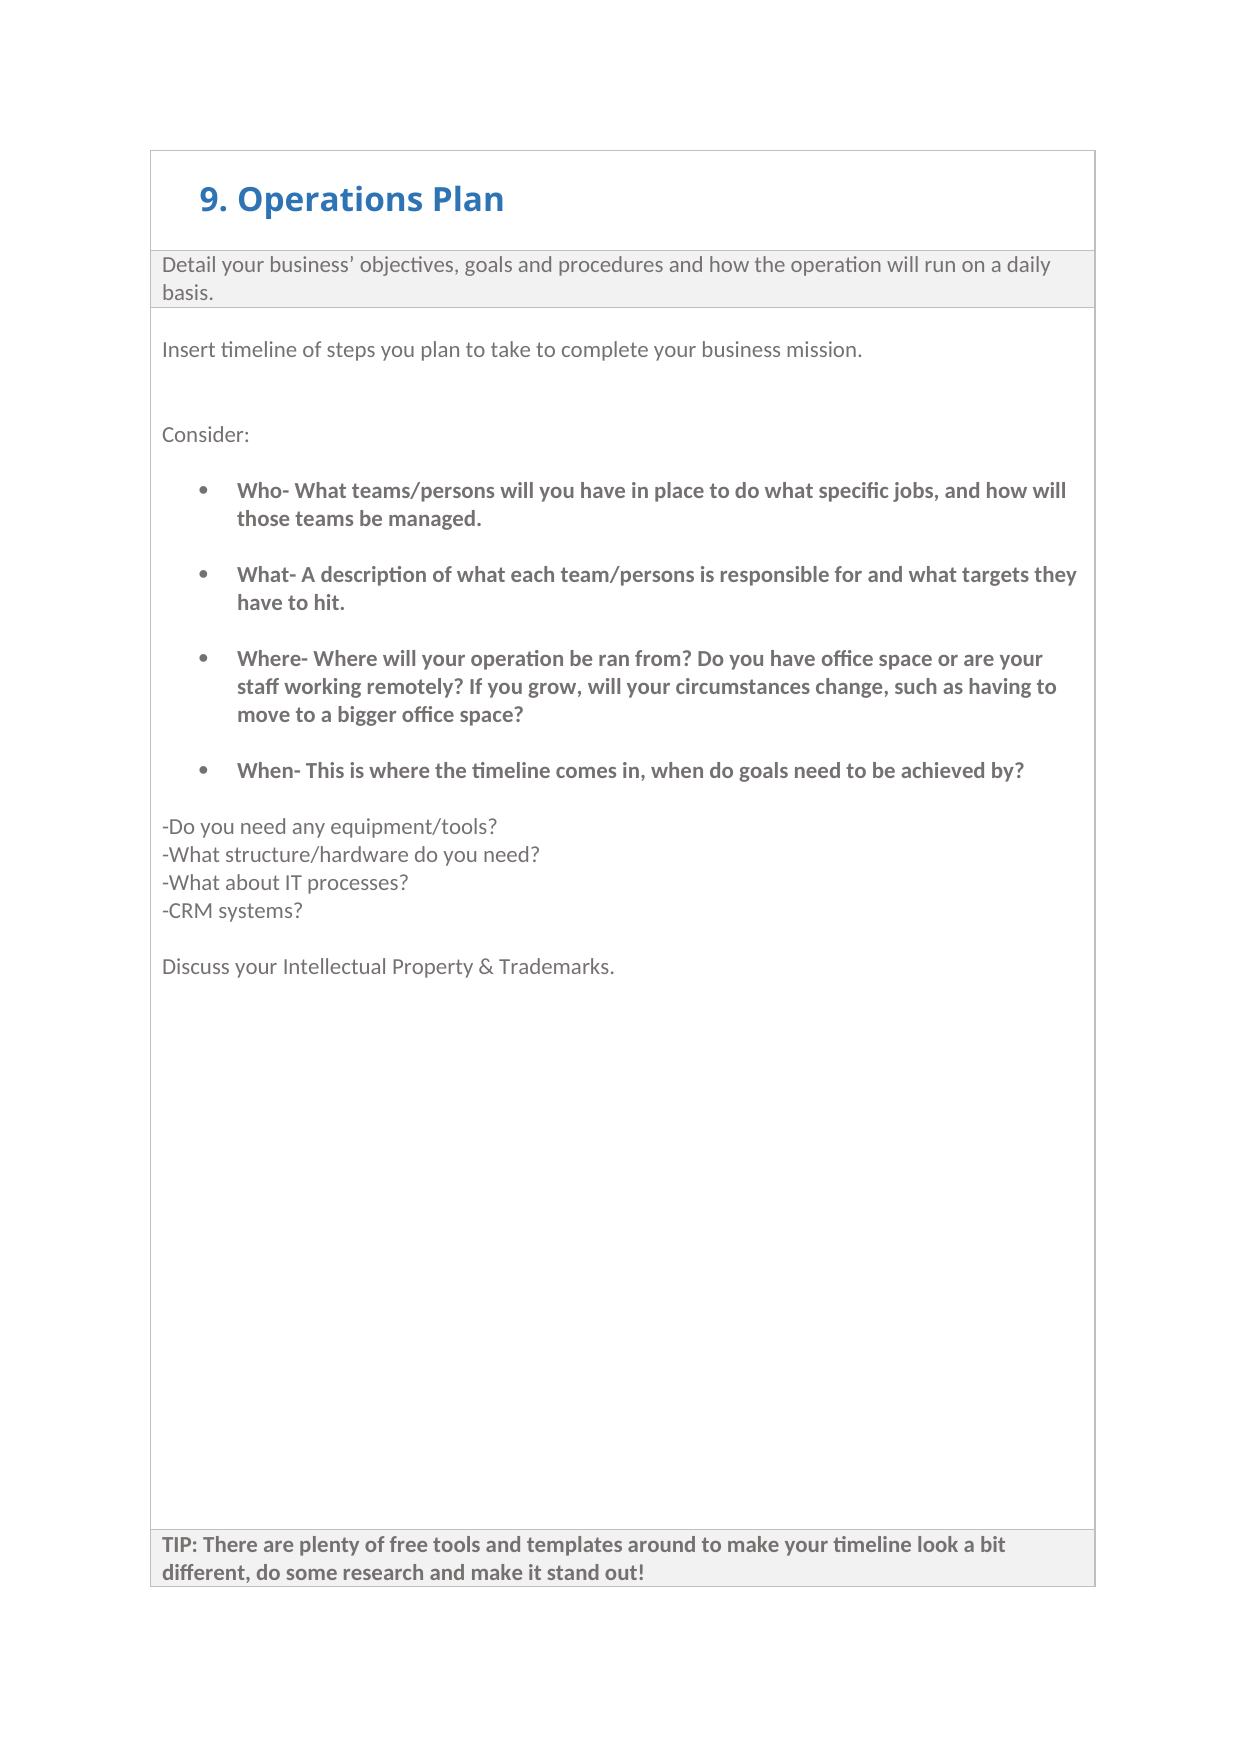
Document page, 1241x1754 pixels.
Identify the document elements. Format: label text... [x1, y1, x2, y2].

table_cell TIP: There are plenty of free tools and templates around to make your timeline look a bit different, do some research and make it stand out! [151, 1530, 1094, 1586]
table_cell Operations Plan [151, 151, 1094, 249]
table_cell Detail your business’ objectives, goals and procedures and how the operation will run on a daily basis. [151, 251, 1094, 307]
table_cell Insert timeline of steps you plan to take to complete your business mission. Consider: Who- What teams/persons will you have in place to do what specific jobs, and how will those teams be managed. What- A description of what each team/persons is responsible for and what targets they have to hit. Where- Where will your operation be ran from? Do you have office space or are your staff working remotely? If you grow, will your circumstances change, such as having to move to a bigger office space? When- This is where the timeline comes in, when do goals need to be achieved by? -Do you need any equipment/tools? -What structure/hardware do you need? -What about IT processes? -CRM systems? Discuss your Intellectual Property & Trademarks. [151, 308, 1094, 1529]
